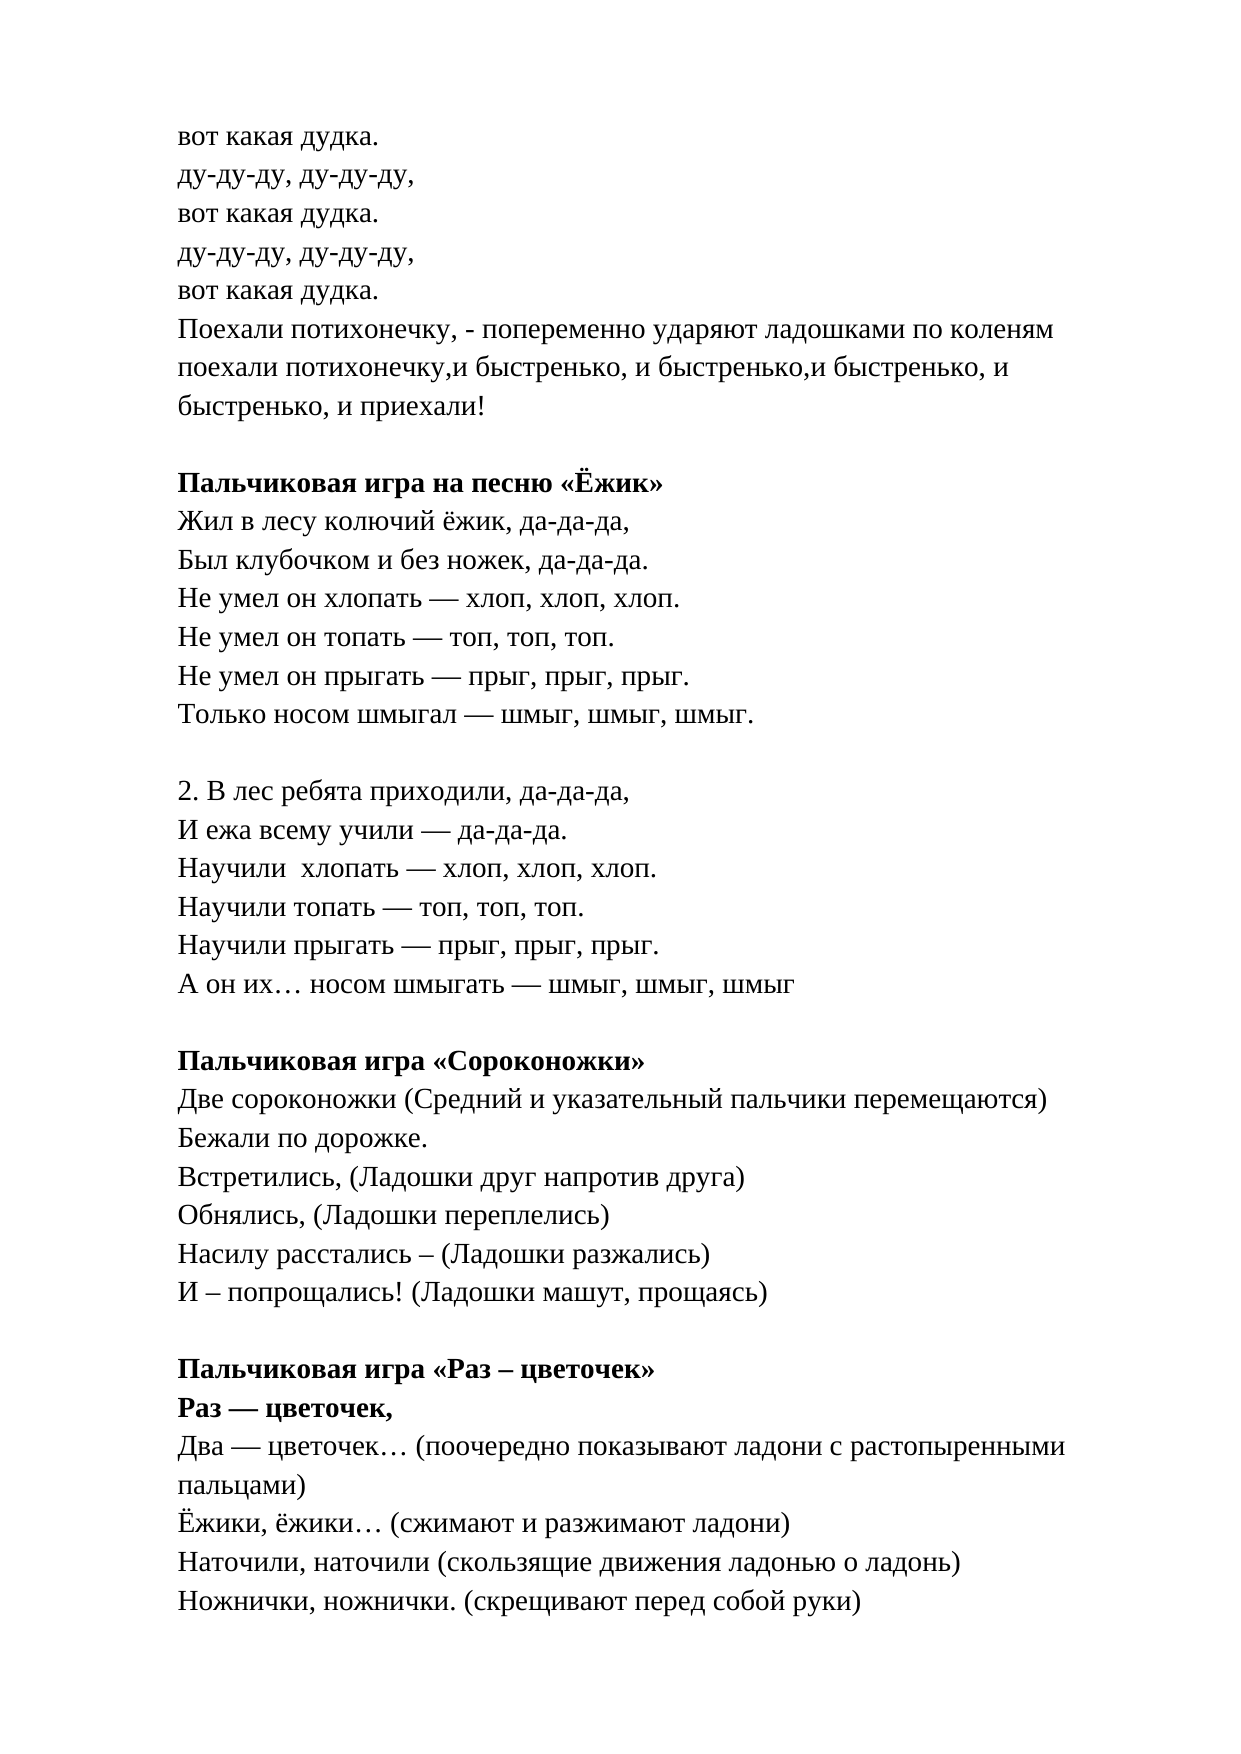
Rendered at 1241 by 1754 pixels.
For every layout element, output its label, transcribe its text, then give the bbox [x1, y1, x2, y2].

text Не умел он топать — топ, топ, топ. [177, 619, 1152, 653]
text Пальчиковая игра на песню «Ёжик» [177, 465, 1152, 498]
text Научили прыгать — прыг, прыг, прыг. [177, 927, 1152, 961]
text Наточили, наточили (скользящие движения ладонью о ладонь) [177, 1544, 1152, 1578]
text Насилу расстались – (Ладошки разжались) [177, 1236, 1152, 1269]
text поехали потихонечку,и быстренько, и быстренько,и быстренько, и быстренько, и приехали! [177, 349, 1152, 421]
text А он их… носом шмыгать — шмыг, шмыг, шмыг [177, 966, 1152, 999]
text Поехали потихонечку, - попеременно ударяют ладошками по коленям [177, 311, 1152, 344]
text Пальчиковая игра «Раз – цветочек» [177, 1351, 1152, 1385]
text вот какая дудка. [177, 195, 1152, 229]
text Пальчиковая игра «Сороконожки» [177, 1043, 1152, 1077]
text 2. В лес ребята приходили, да-да-да, [177, 773, 1152, 807]
text Жил в лесу колючий ёжик, да-да-да, [177, 503, 1152, 537]
text Раз — цветочек, [177, 1390, 1152, 1423]
text Только носом шмыгал — шмыг, шмыг, шмыг. [177, 696, 1152, 730]
text Научили хлопать — хлоп, хлоп, хлоп. [177, 850, 1152, 884]
text Научили топать — топ, топ, топ. [177, 889, 1152, 922]
text Два — цветочек… (поочередно показывают ладони с растопыренными пальцами) [177, 1428, 1152, 1501]
text вот какая дудка. [177, 272, 1152, 306]
text И ежа всему учили — да-да-да. [177, 812, 1152, 845]
text Не умел он хлопать — хлоп, хлоп, хлоп. [177, 581, 1152, 614]
text вот какая дудка. [177, 118, 1152, 152]
text Обнялись, (Ладошки переплелись) [177, 1197, 1152, 1231]
text Ножнички, ножнички. (скрещивают перед собой руки) [177, 1583, 1152, 1616]
text ду-ду-ду, ду-ду-ду, [177, 157, 1152, 190]
text Встретились, (Ладошки друг напротив друга) [177, 1159, 1152, 1192]
text Две сороконожки (Средний и указательный пальчики перемещаются) [177, 1082, 1152, 1115]
text ду-ду-ду, ду-ду-ду, [177, 234, 1152, 267]
text Бежали по дорожке. [177, 1120, 1152, 1154]
text И – попрощались! (Ладошки машут, прощаясь) [177, 1274, 1152, 1308]
text Был клубочком и без ножек, да-да-да. [177, 542, 1152, 576]
text Ёжики, ёжики… (сжимают и разжимают ладони) [177, 1506, 1152, 1539]
text Не умел он прыгать — прыг, прыг, прыг. [177, 658, 1152, 691]
